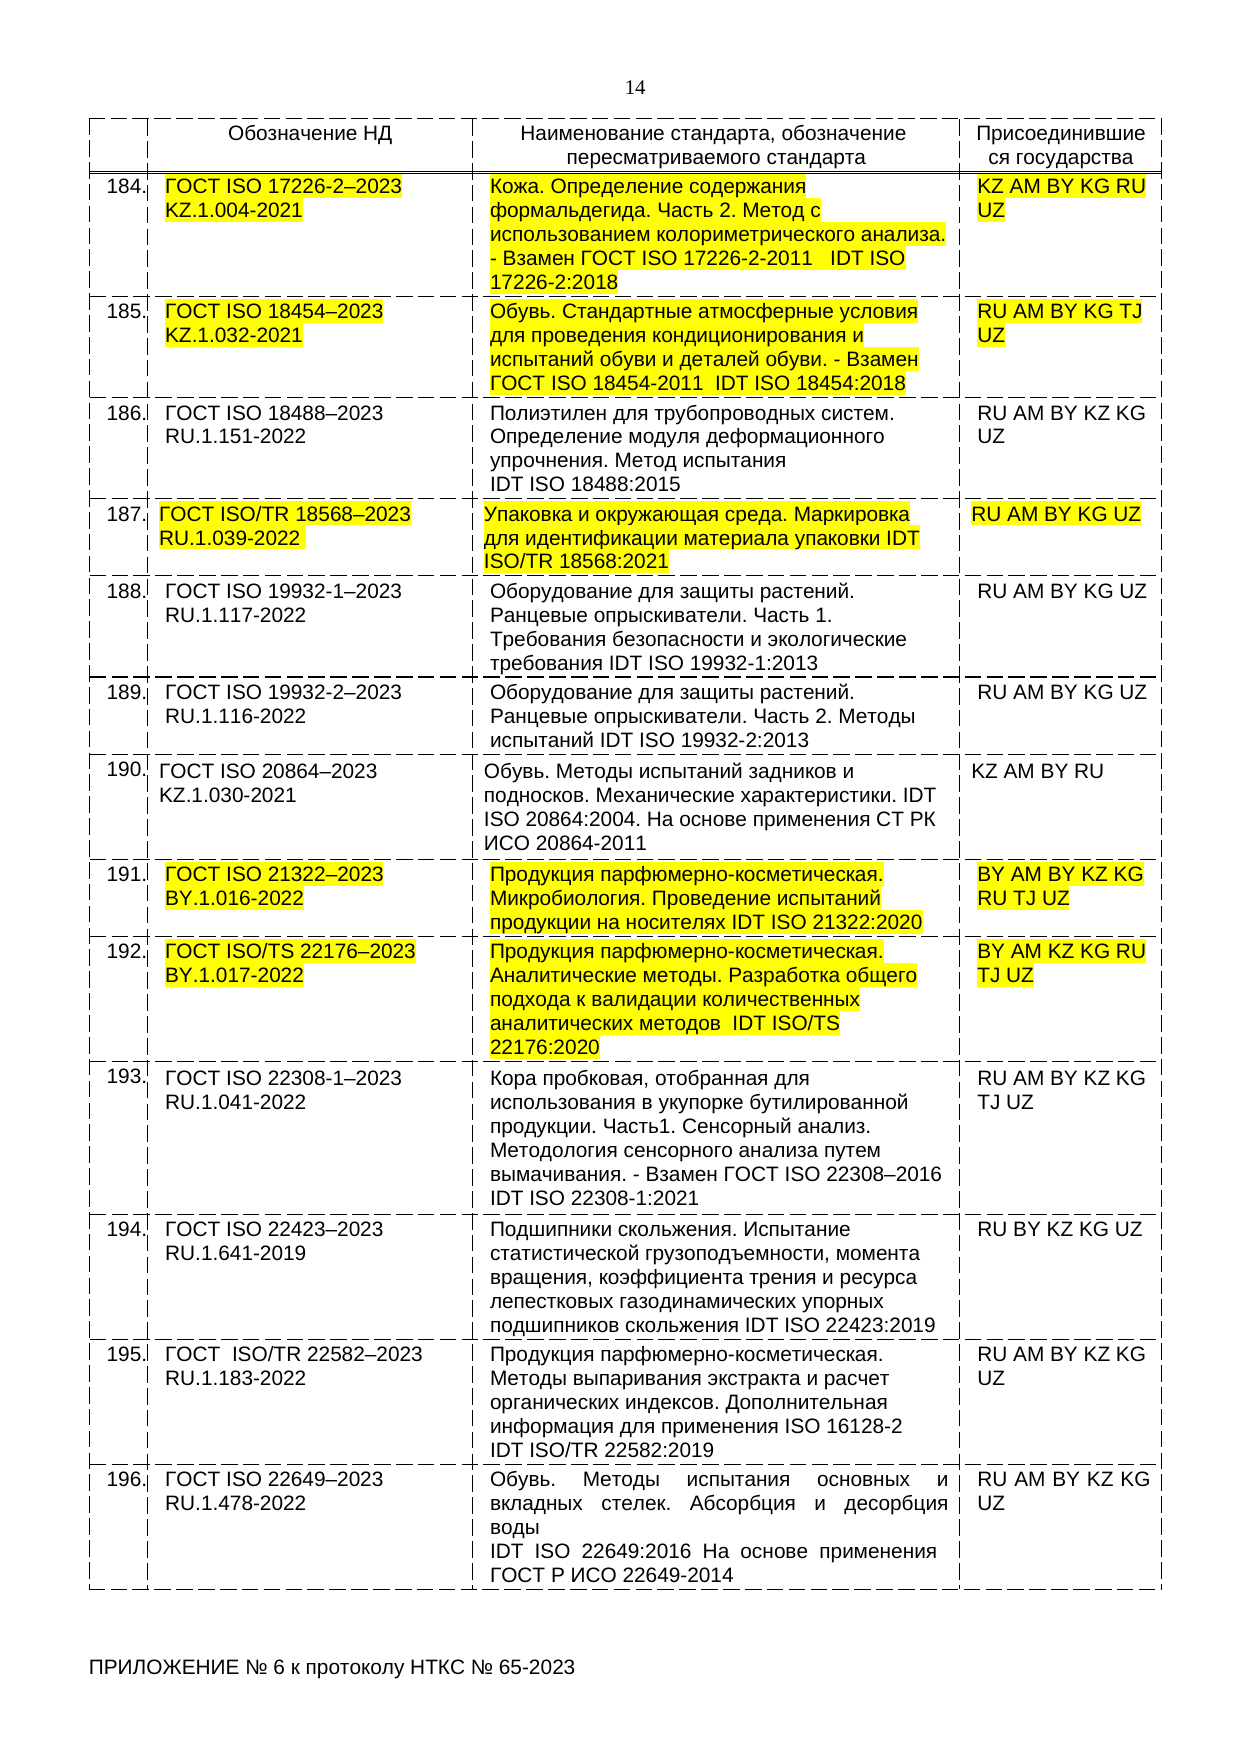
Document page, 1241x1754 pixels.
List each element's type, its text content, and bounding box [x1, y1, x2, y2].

table_cell Кожа. Определение содержания формальдегида. Часть 2. Метод с использованием колориметрического анализа. - Взамен ГОСТ ISO 17226-2-2011 IDT ISO 17226-2:2018 [473, 174, 960, 296]
table_cell RU AM BY KZ KG UZ [960, 1464, 1162, 1589]
table_cell ГОСТ ISO 18488–2023 RU.1.151-2022 [148, 397, 472, 498]
table_cell [89, 1214, 148, 1339]
table_cell RU AM BY KG UZ [960, 676, 1162, 753]
table_cell Обувь. Стандартные атмосферные условия для проведения кондиционирования и испытаний обуви и деталей обуви. - Взамен ГОСТ ISO 18454-2011 IDT ISO 18454:2018 [473, 296, 960, 397]
table_cell BY AM BY KZ KG RU TJ UZ [960, 859, 1162, 936]
table_cell RU AM BY KZ KG UZ [960, 397, 1162, 498]
table_cell ГОСТ ISO 18454–2023 KZ.1.032-2021 [148, 296, 472, 397]
table_cell ГОСТ ISO 22423–2023 RU.1.641-2019 [148, 1214, 472, 1339]
table_cell Продукция парфюмерно-косметическая. Аналитические методы. Разработка общего подхода к валидации количественных аналитических методов IDT ISO/TS 22176:2020 [473, 936, 960, 1061]
table_cell [89, 498, 148, 575]
table_cell [89, 936, 148, 1061]
table_cell ГОСТ ISO 22649–2023 RU.1.478-2022 [148, 1464, 472, 1589]
table_cell Продукция парфюмерно-косметическая. Микробиология. Проведение испытаний продукции на носителях IDT ISO 21322:2020 [473, 859, 960, 936]
table_cell RU AM BY KG UZ [960, 498, 1162, 575]
table_cell KZ AM BY KG RU UZ [960, 174, 1162, 296]
table_cell Обувь. Методы испытаний задников и подносков. Механические характеристики. IDT ISO 20864:2004. На основе применения СТ РК ИСО 20864-2011 [473, 754, 960, 859]
table_header Присоединившиеся государства [960, 118, 1162, 171]
table_cell KZ AM BY RU [960, 754, 1162, 859]
table_header Наименование стандарта, обозначение пересматриваемого стандарта [473, 118, 960, 171]
table_cell ГОСТ ISO/TS 22176–2023 BY.1.017-2022 [148, 936, 472, 1061]
table_cell Обувь. Методы испытания основных и вкладных стелек. Абсорбция и десорбция воды IDT ISO 22649:2016 На основе применения ГОСТ Р ИСО 22649-2014 [473, 1464, 960, 1589]
table_cell ГОСТ ISO/TR 22582–2023 RU.1.183-2022 [148, 1339, 472, 1464]
table_cell [89, 859, 148, 936]
table_cell [89, 397, 148, 498]
table_cell Оборудование для защиты растений. Ранцевые опрыскиватели. Часть 2. Методы испытаний IDT ISO 19932-2:2013 [473, 676, 960, 753]
table_cell [89, 754, 148, 859]
table_cell Упаковка и окружающая среда. Маркировка для идентификации материала упаковки IDT ISO/TR 18568:2021 [473, 498, 960, 575]
table_cell RU AM BY KG TJ UZ [960, 296, 1162, 397]
table_cell Оборудование для защиты растений. Ранцевые опрыскиватели. Часть 1. Требования безопасности и экологические требования IDT ISO 19932-1:2013 [473, 575, 960, 676]
table_cell RU AM BY KG UZ [960, 575, 1162, 676]
table_cell ГОСТ ISO/TR 18568–2023 RU.1.039-2022 [148, 498, 472, 575]
table_cell ГОСТ ISO 17226-2–2023 KZ.1.004-2021 [148, 174, 472, 296]
table_cell [89, 1339, 148, 1464]
table_header Обозначение НД [148, 118, 472, 171]
table_cell ГОСТ ISO 21322–2023 BY.1.016-2022 [148, 859, 472, 936]
table_cell ГОСТ ISO 19932-1–2023 RU.1.117-2022 [148, 575, 472, 676]
table_cell [89, 1061, 148, 1214]
table_cell [89, 174, 148, 296]
table_cell RU BY KZ KG UZ [960, 1214, 1162, 1339]
table_cell Подшипники скольжения. Испытание статистической грузоподъемности, момента вращения, коэффициента трения и ресурса лепестковых газодинамических упорных подшипников скольжения IDT ISO 22423:2019 [473, 1214, 960, 1339]
table_cell ГОСТ ISO 20864–2023 KZ.1.030-2021 [148, 754, 472, 859]
table_cell ГОСТ ISO 19932-2–2023 RU.1.116-2022 [148, 676, 472, 753]
table_cell RU AM BY KZ KG TJ UZ [960, 1061, 1162, 1214]
table_cell RU AM BY KZ KG UZ [960, 1339, 1162, 1464]
table_cell [89, 676, 148, 753]
table_cell Полиэтилен для трубопроводных систем. Определение модуля деформационного упрочнения. Метод испытания IDT ISO 18488:2015 [473, 397, 960, 498]
table_header [89, 118, 148, 171]
table_cell BY AM KZ KG RU TJ UZ [960, 936, 1162, 1061]
table_cell Кора пробковая, отобранная для использования в укупорке бутилированной продукции. Часть1. Сенсорный анализ. Методология сенсорного анализа путем вымачивания. - Взамен ГОСТ ISO 22308–2016 IDT ISO 22308-1:2021 [473, 1061, 960, 1214]
table_cell [89, 296, 148, 397]
table_cell [89, 575, 148, 676]
table_cell Продукция парфюмерно-косметическая. Методы выпаривания экстракта и расчет органических индексов. Дополнительная информация для применения ISO 16128-2 IDT ISO/TR 22582:2019 [473, 1339, 960, 1464]
table_cell ГОСТ ISO 22308-1–2023 RU.1.041-2022 [148, 1061, 472, 1214]
table_cell [89, 1464, 148, 1589]
